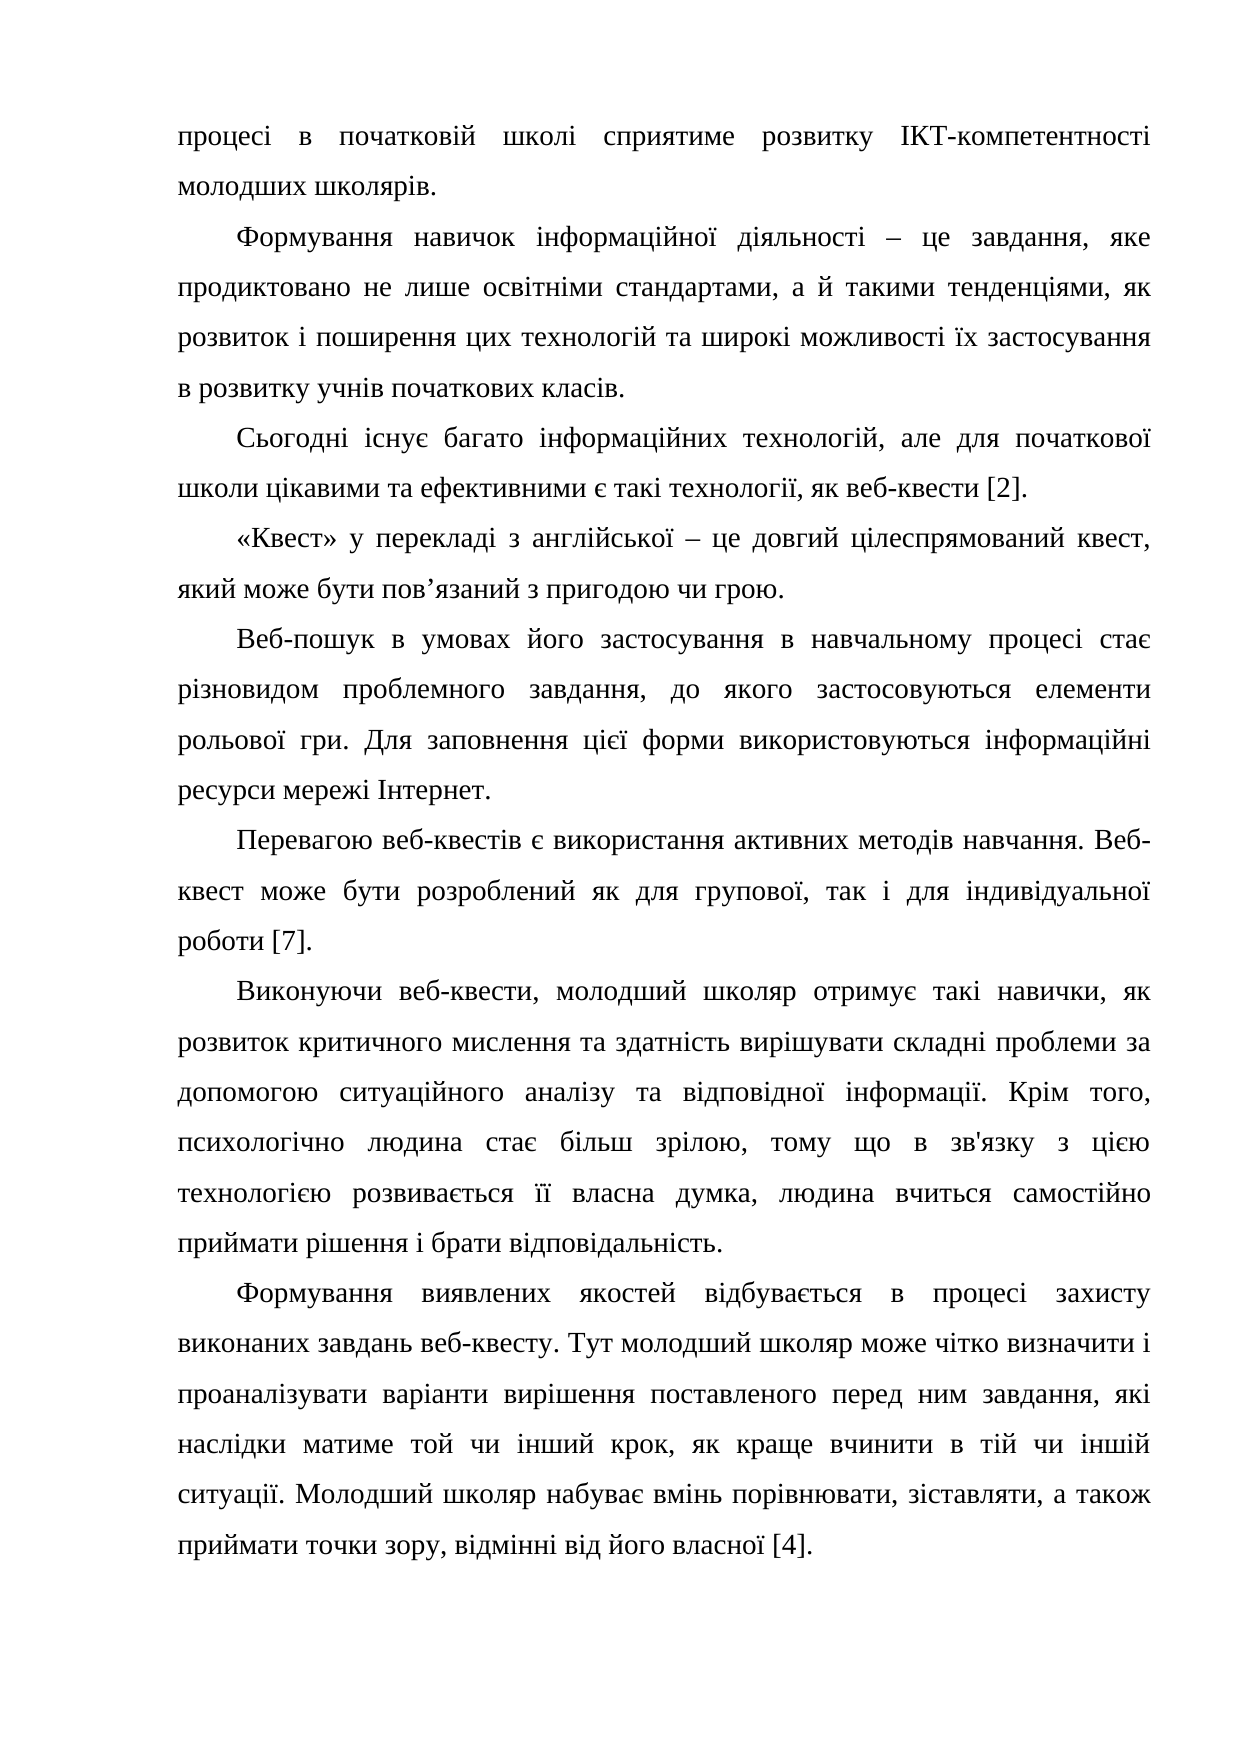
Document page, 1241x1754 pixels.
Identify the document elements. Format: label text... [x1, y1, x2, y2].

text «Квест» у перекладі з англійської – це довгий цілеспрямований квест, який може бути пов’язаний з пригодою чи грою. [177, 521, 1152, 604]
text Виконуючи веб-квести, молодший школяр отримує такі навички, як розвиток критичного мислення та здатність вирішувати складні проблеми за допомогою ситуаційного аналізу та відповідної інформації. Крім того, психологічно людина стає більш зрілою, тому що в зв'язку з цією технологією розвивається її власна думка, людина вчиться самостійно приймати рішення і брати відповідальність. [177, 973, 1152, 1258]
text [177, 118, 1152, 202]
text Формування навичок інформаційної діяльності – це завдання, яке продиктовано не лише освітніми стандартами, а й такими тенденціями, як розвиток і поширення цих технологій та широкі можливості їх застосування в розвитку учнів початкових класів. [177, 219, 1152, 403]
text Сьогодні існує багато інформаційних технологій, але для початкової школи цікавими та ефективними є такі технології, як веб-квести [2]. [177, 420, 1152, 504]
text Перевагою веб-квестів є використання активних методів навчання. Веб-квест може бути розроблений як для групової, так і для індивідуальної роботи [7]. [177, 822, 1152, 957]
text Формування виявлених якостей відбувається в процесі захисту виконаних завдань веб-квесту. Тут молодший школяр може чітко визначити і проаналізувати варіанти вирішення поставленого перед ним завдання, які наслідки матиме той чи інший крок, як краще вчинити в тій чи іншій ситуації. Молодший школяр набуває вмінь порівнювати, зіставляти, а також приймати точки зору, відмінні від його власної [4]. [177, 1275, 1152, 1560]
text Веб-пошук в умовах його застосування в навчальному процесі стає різновидом проблемного завдання, до якого застосовуються елементи рольової гри. Для заповнення цієї форми використовуються інформаційні ресурси мережі Інтернет. [177, 621, 1152, 806]
